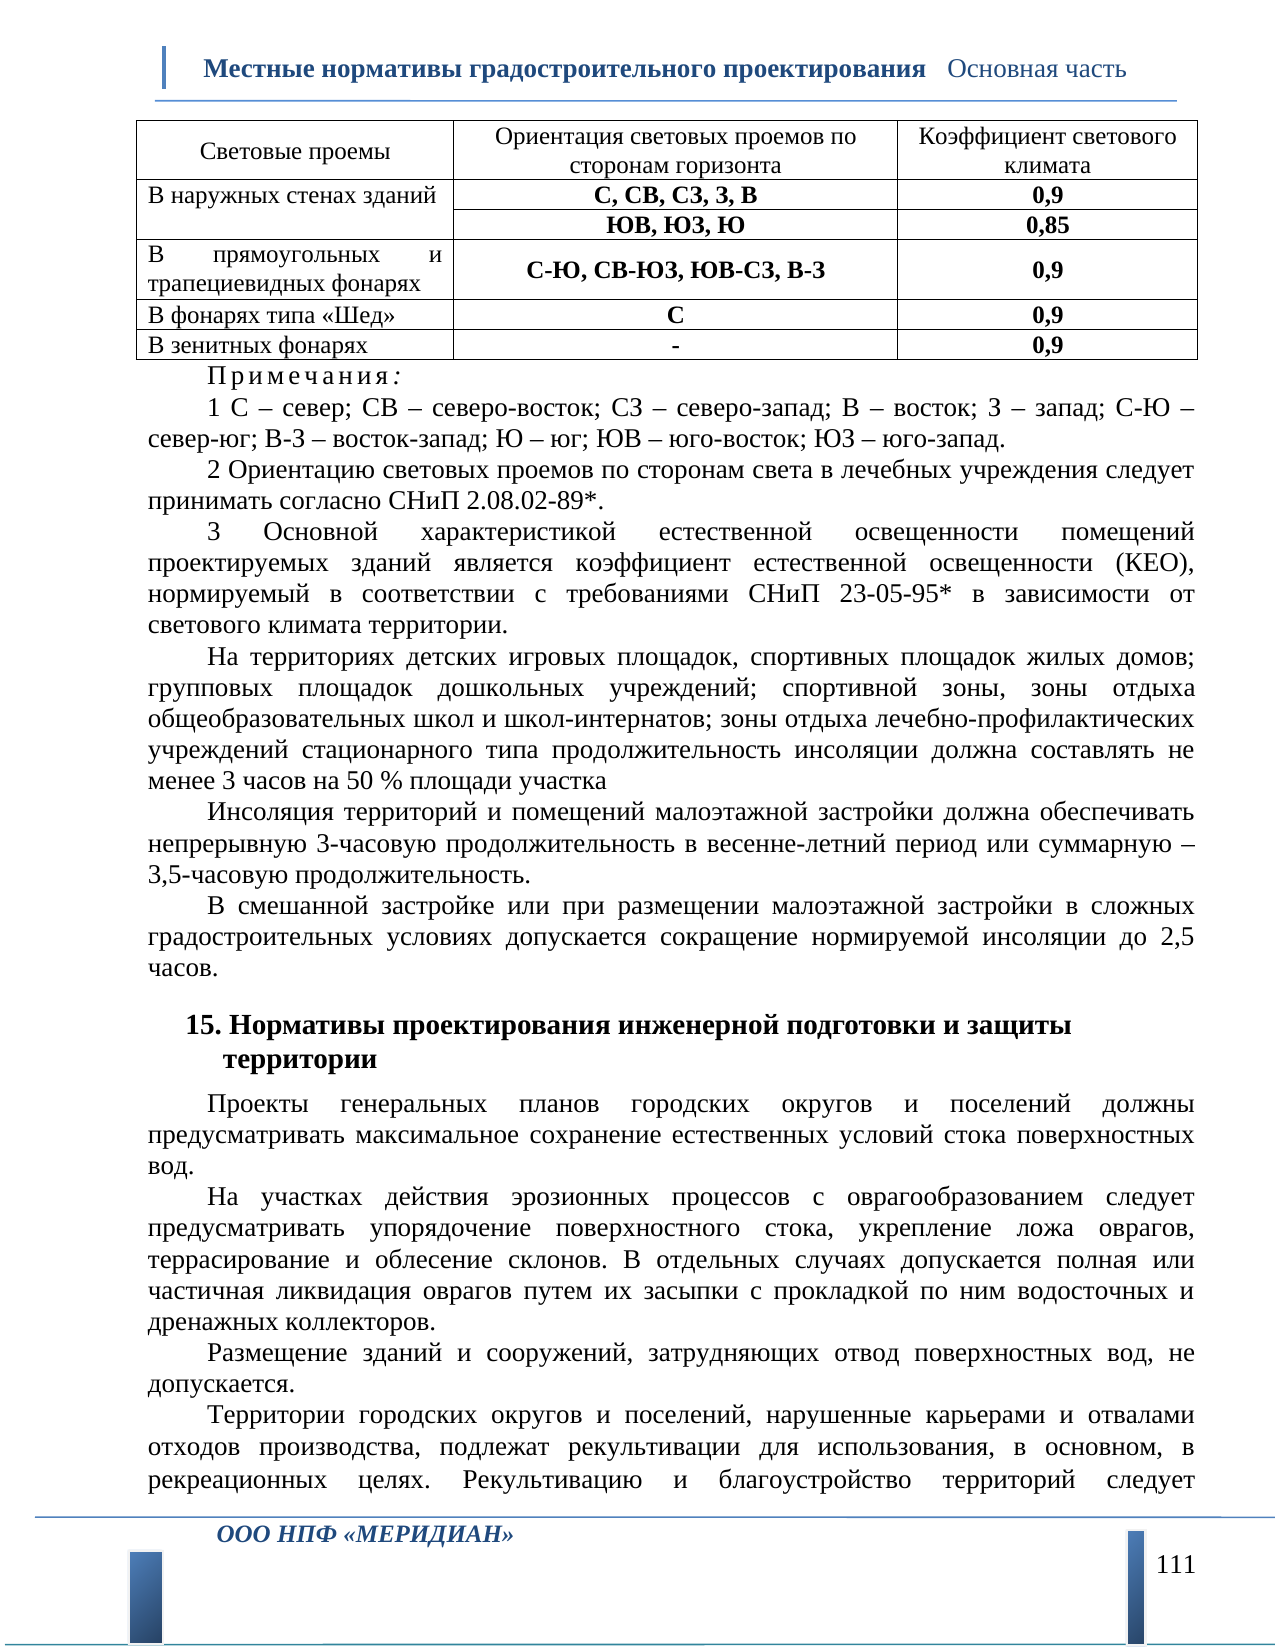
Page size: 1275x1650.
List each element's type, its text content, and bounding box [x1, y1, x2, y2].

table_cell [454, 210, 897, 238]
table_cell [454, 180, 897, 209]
text Размещение зданий и сооружений, затрудняющих отвод поверхностных вод, не допускается. [148, 1336, 1196, 1398]
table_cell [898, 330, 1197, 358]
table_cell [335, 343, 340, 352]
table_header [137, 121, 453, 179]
text Примечания: [148, 360, 1196, 391]
text В смешанной застройке или при размещении малоэтажной застройки в сложных градостроительных условиях допускается сокращение нормируемой инсоляции до 2,5 часов. [148, 889, 1196, 982]
text На территориях детских игровых площадок, спортивных площадок жилых домов; групповых площадок дошкольных учреждений; спортивной зоны, зоны отдыха общеобразовательных школ и школ-интернатов; зоны отдыха лечебно-профилактических учреждений стационарного типа продолжительность инсоляции должна составлять не менее 3 часов на 50 % площади участка [148, 640, 1196, 796]
subtitle 15. Нормативы проектирования инженерной подготовки и защиты территории [185, 1007, 1196, 1074]
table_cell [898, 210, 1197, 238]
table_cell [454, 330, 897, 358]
text На участках действия эрозионных процессов с оврагообразованием следует предусматривать упорядочение поверхностного стока, укрепление ложа оврагов, террасирование и облесение склонов. В отдельных случаях допускается полная или частичная ликвидация оврагов путем их засыпки с прокладкой по ним водосточных и дренажных коллекторов. [148, 1180, 1196, 1336]
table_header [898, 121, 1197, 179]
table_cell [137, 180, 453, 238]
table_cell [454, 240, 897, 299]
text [148, 1398, 1196, 1494]
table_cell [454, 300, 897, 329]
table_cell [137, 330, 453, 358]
text Инсоляция территорий и помещений малоэтажной застройки должна обеспечивать непрерывную 3-часовую продолжительность в весенне-летний период или суммарную – 3,5-часовую продолжительность. [148, 796, 1196, 889]
text 1 С – север; СВ – северо-восток; СЗ – северо-запад; В – восток; З – запад; С-Ю – север-юг; В-З – восток-запад; Ю – юг; ЮВ – юго-восток; ЮЗ – юго-запад. [148, 391, 1196, 453]
text 3 Основной характеристикой естественной освещенности помещений проектируемых зданий является коэффициент естественной освещенности (КЕО), нормируемый в соответствии с требованиями СНиП 23-05-95* в зависимости от светового климата территории. [148, 515, 1196, 640]
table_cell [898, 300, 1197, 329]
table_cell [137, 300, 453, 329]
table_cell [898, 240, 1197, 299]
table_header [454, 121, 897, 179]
text 2 Ориентацию световых проемов по сторонам света в лечебных учреждения следует принимать согласно СНиП 2.08.02-89*. [148, 453, 1196, 515]
text Проекты генеральных планов городских округов и поселений должны предусматривать максимальное сохранение естественных условий стока поверхностных вод. [148, 1087, 1196, 1180]
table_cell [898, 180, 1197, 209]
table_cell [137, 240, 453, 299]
